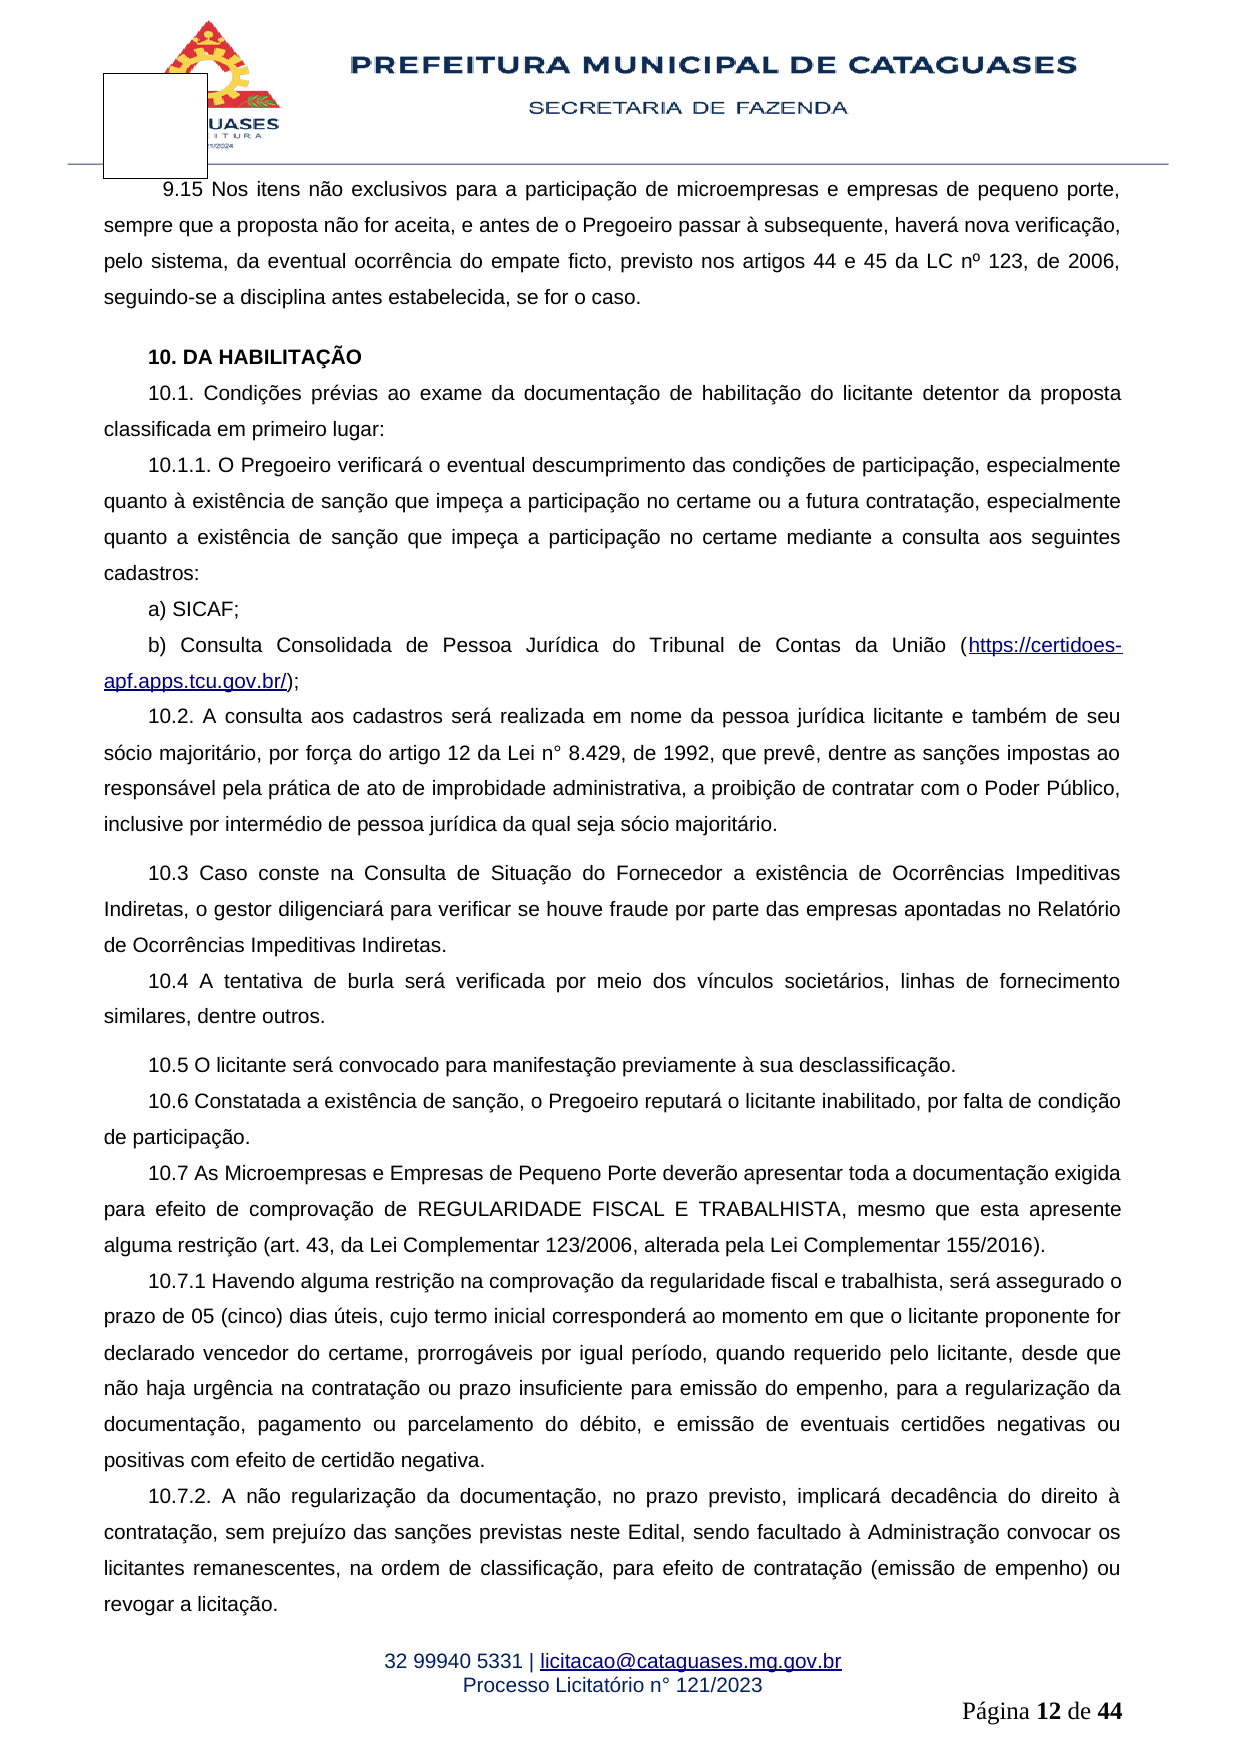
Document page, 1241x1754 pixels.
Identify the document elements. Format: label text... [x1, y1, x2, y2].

text 10.7.1 Havendo alguma restrição na comprovação da regularidade fiscal e trabalhista, será assegurado o prazo de 05 (cinco) dias úteis, cujo termo inicial corresponderá ao momento em que o licitante proponente for declarado vencedor do certame, prorrogáveis por igual período, quando requerido pelo licitante, desde que não haja urgência na contratação ou prazo insuficiente para emissão do empenho, para a regularização da documentação, pagamento ou parcelamento do débito, e emissão de eventuais certidões negativas ou positivas com efeito de certidão negativa. [103, 1268, 1122, 1472]
text a) SICAF; [103, 597, 1122, 621]
text 10.6 Constatada a existência de sanção, o Pregoeiro reputará o licitante inabilitado, por falta de condição de participação. [103, 1089, 1122, 1149]
list 9.15 Nos itens não exclusivos para a participação de microempresas e empresas de pequeno porte, sempre que a proposta não for aceita, e antes de o Pregoeiro passar à subsequente, haverá nova verificação, pelo sistema, da eventual ocorrência do empate ficto, previsto nos artigos 44 e 45 da LC nº 123, de 2006, seguindo-se a disciplina antes estabelecida, se for o caso. [103, 177, 1122, 309]
list 10.3 Caso conste na Consulta de Situação do Fornecedor a existência de Ocorrências Impeditivas Indiretas, o gestor diligenciará para verificar se houve fraude por parte das empresas apontadas no Relatório de Ocorrências Impeditivas Indiretas. [103, 861, 1122, 956]
text 10.7 As Microempresas e Empresas de Pequeno Porte deverão apresentar toda a documentação exigida para efeito de comprovação de REGULARIDADE FISCAL E TRABALHISTA, mesmo que esta apresente alguma restrição (art. 43, da Lei Complementar 123/2006, alterada pela Lei Complementar 155/2016). [103, 1161, 1122, 1256]
text 10.1. Condições prévias ao exame da documentação de habilitação do licitante detentor da proposta classificada em primeiro lugar: [103, 381, 1122, 441]
picture [67, 1, 1169, 192]
list 10. DA HABILITAÇÃO [103, 345, 1122, 369]
text 10.5 O licitante será convocado para manifestação previamente à sua desclassificação. [103, 1053, 1122, 1077]
list 10.4 A tentativa de burla será verificada por meio dos vínculos societários, linhas de fornecimento similares, dentre outros. [103, 968, 1122, 1028]
text 10.1.1. O Pregoeiro verificará o eventual descumprimento das condições de participação, especialmente quanto à existência de sanção que impeça a participação no certame ou a futura contratação, especialmente quanto a existência de sanção que impeça a participação no certame mediante a consulta aos seguintes cadastros: [103, 453, 1122, 584]
text b) Consulta Consolidada de Pessoa Jurídica do Tribunal de Contas da União (https://certidoes-apf.apps.tcu.gov.br/); [103, 632, 1122, 692]
text 10.2. A consulta aos cadastros será realizada em nome da pessoa jurídica licitante e também de seu sócio majoritário, por força do artigo 12 da Lei n° 8.429, de 1992, que prevê, dentre as sanções impostas ao responsável pela prática de ato de improbidade administrativa, a proibição de contratar com o Poder Público, inclusive por intermédio de pessoa jurídica da qual seja sócio majoritário. [103, 704, 1122, 836]
text 10.7.2. A não regularização da documentação, no prazo previsto, implicará decadência do direito à contratação, sem prejuízo das sanções previstas neste Edital, sendo facultado à Administração convocar os licitantes remanescentes, na ordem de classificação, para efeito de contratação (emissão de empenho) ou revogar a licitação. [103, 1484, 1122, 1616]
